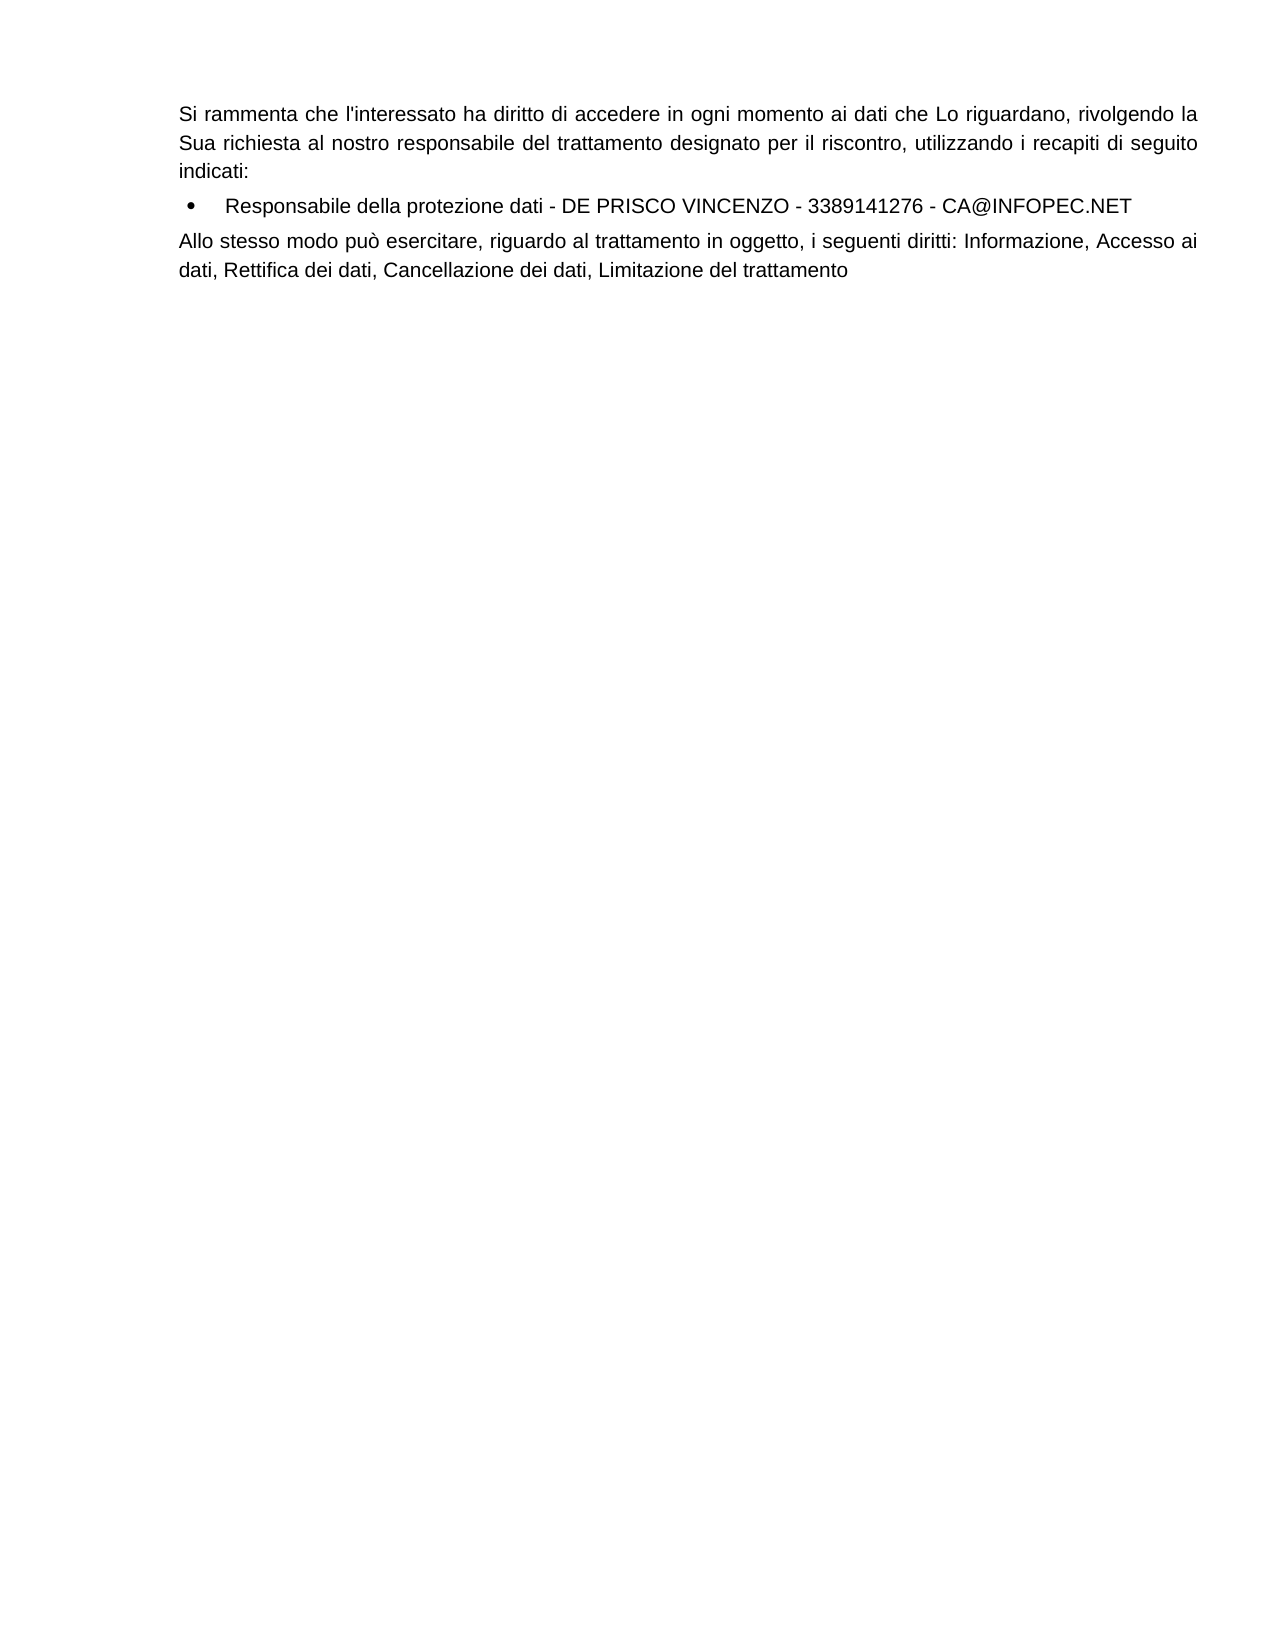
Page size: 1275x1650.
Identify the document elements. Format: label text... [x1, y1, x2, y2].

list Si rammenta che l'interessato ha diritto di accedere in ogni momento ai dati che Lo riguardano, rivolgendo la Sua richiesta al nostro responsabile del trattamento designato per il riscontro, utilizzando i recapiti di seguito indicati: [178, 102, 1200, 183]
list Allo stesso modo può esercitare, riguardo al trattamento in oggetto, i seguenti diritti: Informazione, Accesso ai dati, Rettifica dei dati, Cancellazione dei dati, Limitazione del trattamento [178, 229, 1200, 282]
list Responsabile della protezione dati - DE PRISCO VINCENZO - 3389141276 - CA@INFOPEC.NET [187, 194, 1200, 218]
